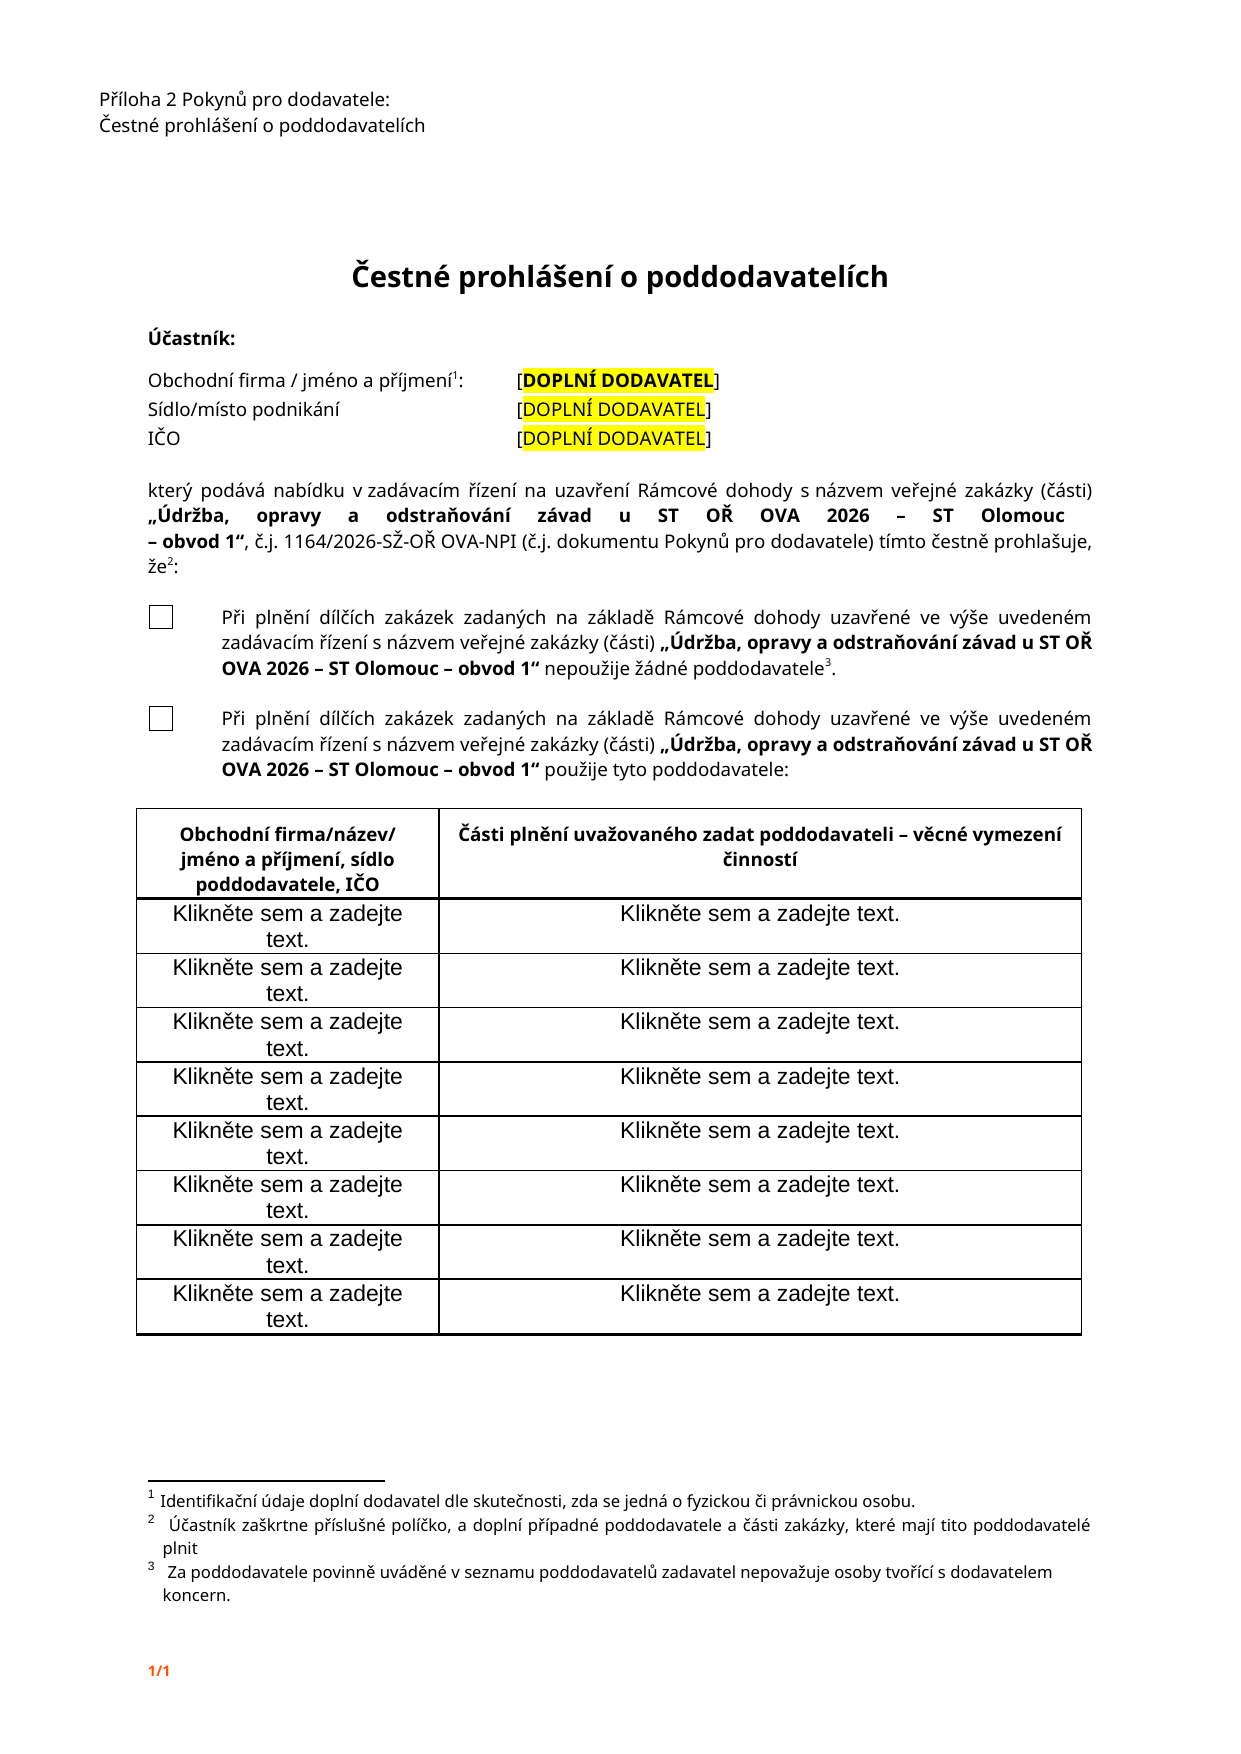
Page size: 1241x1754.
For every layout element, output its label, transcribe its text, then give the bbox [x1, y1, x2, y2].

text Při plnění dílčích zakázek zadaných na základě Rámcové dohody uzavřené ve výše uvedeném zadávacím řízení s názvem veřejné zakázky (části) „Údržba, opravy a odstraňování závad u ST OŘ OVA 2026 – ST Olomouc – obvod 1“ nepoužije žádné poddodavatele. [148, 604, 1093, 681]
text Sídlo/místo podnikání [DOPLNÍ DODAVATEL] [148, 393, 1093, 422]
table_header Obchodní firma/název/ jméno a příjmení, sídlo poddodavatele, IČO [137, 809, 438, 897]
text Při plnění dílčích zakázek zadaných na základě Rámcové dohody uzavřené ve výše uvedeném zadávacím řízení s názvem veřejné zakázky (části) „Údržba, opravy a odstraňování závad u ST OŘ OVA 2026 – ST Olomouc – obvod 1“ použije tyto poddodavatele: [148, 706, 1093, 782]
title Čestné prohlášení o poddodavatelích [148, 256, 1093, 296]
table_header Části plnění uvažovaného zadat poddodavateli – věcné vymezení činností [440, 809, 1081, 897]
text který podává nabídku v zadávacím řízení na uzavření Rámcové dohody s názvem veřejné zakázky (části) „Údržba, opravy a odstraňování závad u ST OŘ OVA 2026 – ST Olomouc – obvod 1“, č.j. 1164/2026-SŽ-OŘ OVA-NPI (č.j. dokumentu Pokynů pro dodavatele) tímto čestně prohlašuje, že: [148, 477, 1093, 579]
text Účastník: [148, 321, 1093, 352]
text IČO [148, 422, 1093, 451]
text Obchodní firma / jméno a příjmení: [148, 364, 1093, 393]
